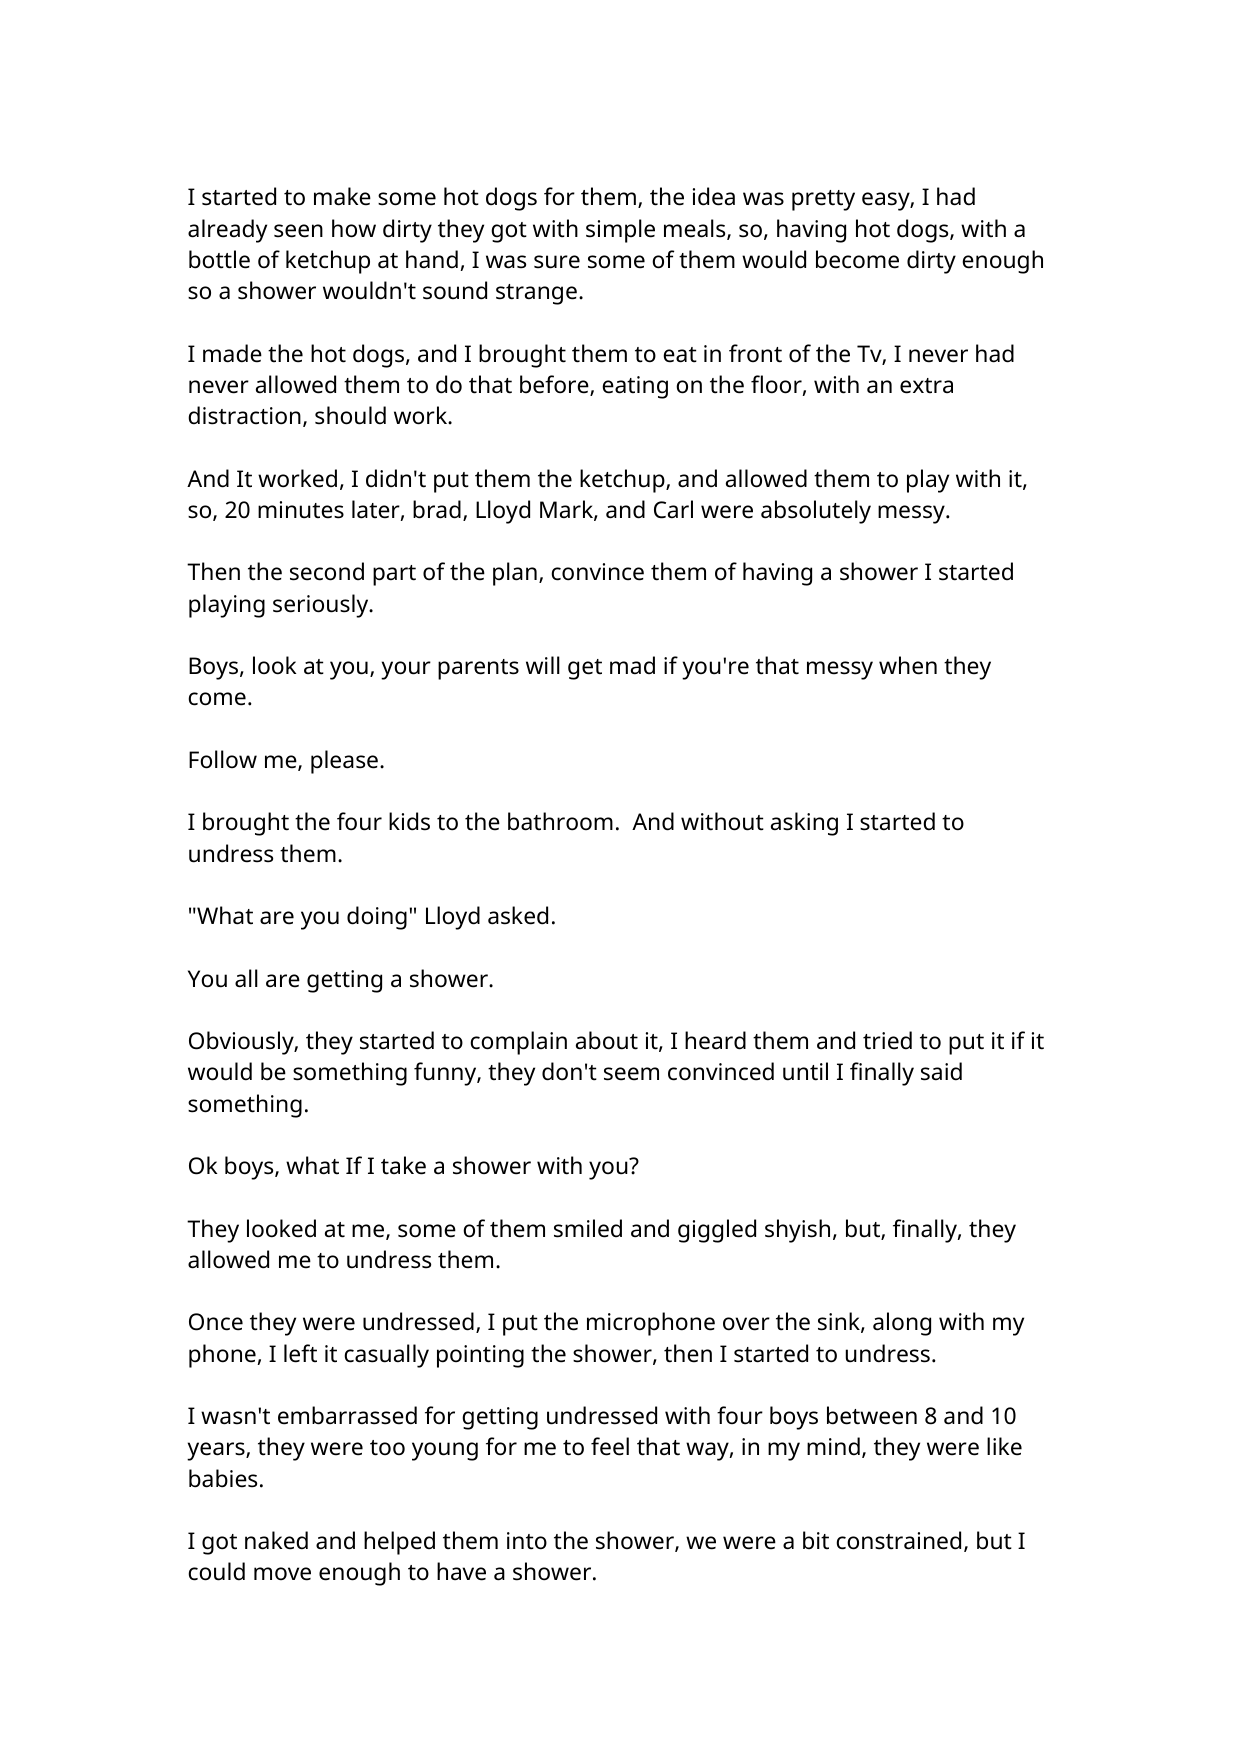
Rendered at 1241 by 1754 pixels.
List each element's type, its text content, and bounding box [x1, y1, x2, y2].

text You all are getting a shower. [187, 962, 1053, 994]
text I got naked and helped them into the shower, we were a bit constrained, but I could move enough to have a shower. [187, 1525, 1053, 1587]
text "What are you doing" Lloyd asked. [187, 900, 1053, 931]
text Then the second part of the plan, convince them of having a shower I started playing seriously. [187, 556, 1053, 619]
text They looked at me, some of them smiled and giggled shyish, but, finally, they allowed me to undress them. [187, 1212, 1053, 1275]
text I brought the four kids to the bathroom. And without asking I started to undress them. [187, 806, 1053, 869]
text I made the hot dogs, and I brought them to eat in front of the Tv, I never had never allowed them to do that before, eating on the floor, with an extra distraction, should work. [187, 337, 1053, 431]
text Boys, look at you, your parents will get mad if you're that messy when they come. [187, 650, 1053, 712]
text I wasn't embarrassed for getting undressed with four boys between 8 and 10 years, they were too young for me to feel that way, in my mind, they were like babies. [187, 1400, 1053, 1494]
text And It worked, I didn't put them the ketchup, and allowed them to play with it, so, 20 minutes later, brad, Lloyd Mark, and Carl were absolutely messy. [187, 462, 1053, 525]
text Obviously, they started to complain about it, I heard them and tried to put it if it would be something funny, they don't seem convinced until I finally said something. [187, 1025, 1053, 1119]
text Once they were undressed, I put the microphone over the sink, along with my phone, I left it casually pointing the shower, then I started to undress. [187, 1306, 1053, 1369]
text Ok boys, what If I take a shower with you? [187, 1150, 1053, 1181]
text Follow me, please. [187, 744, 1053, 775]
text I started to make some hot dogs for them, the idea was pretty easy, I had already seen how dirty they got with simple meals, so, having hot dogs, with a bottle of ketchup at hand, I was sure some of them would become dirty enough so a shower wouldn't sound strange. [187, 181, 1053, 306]
